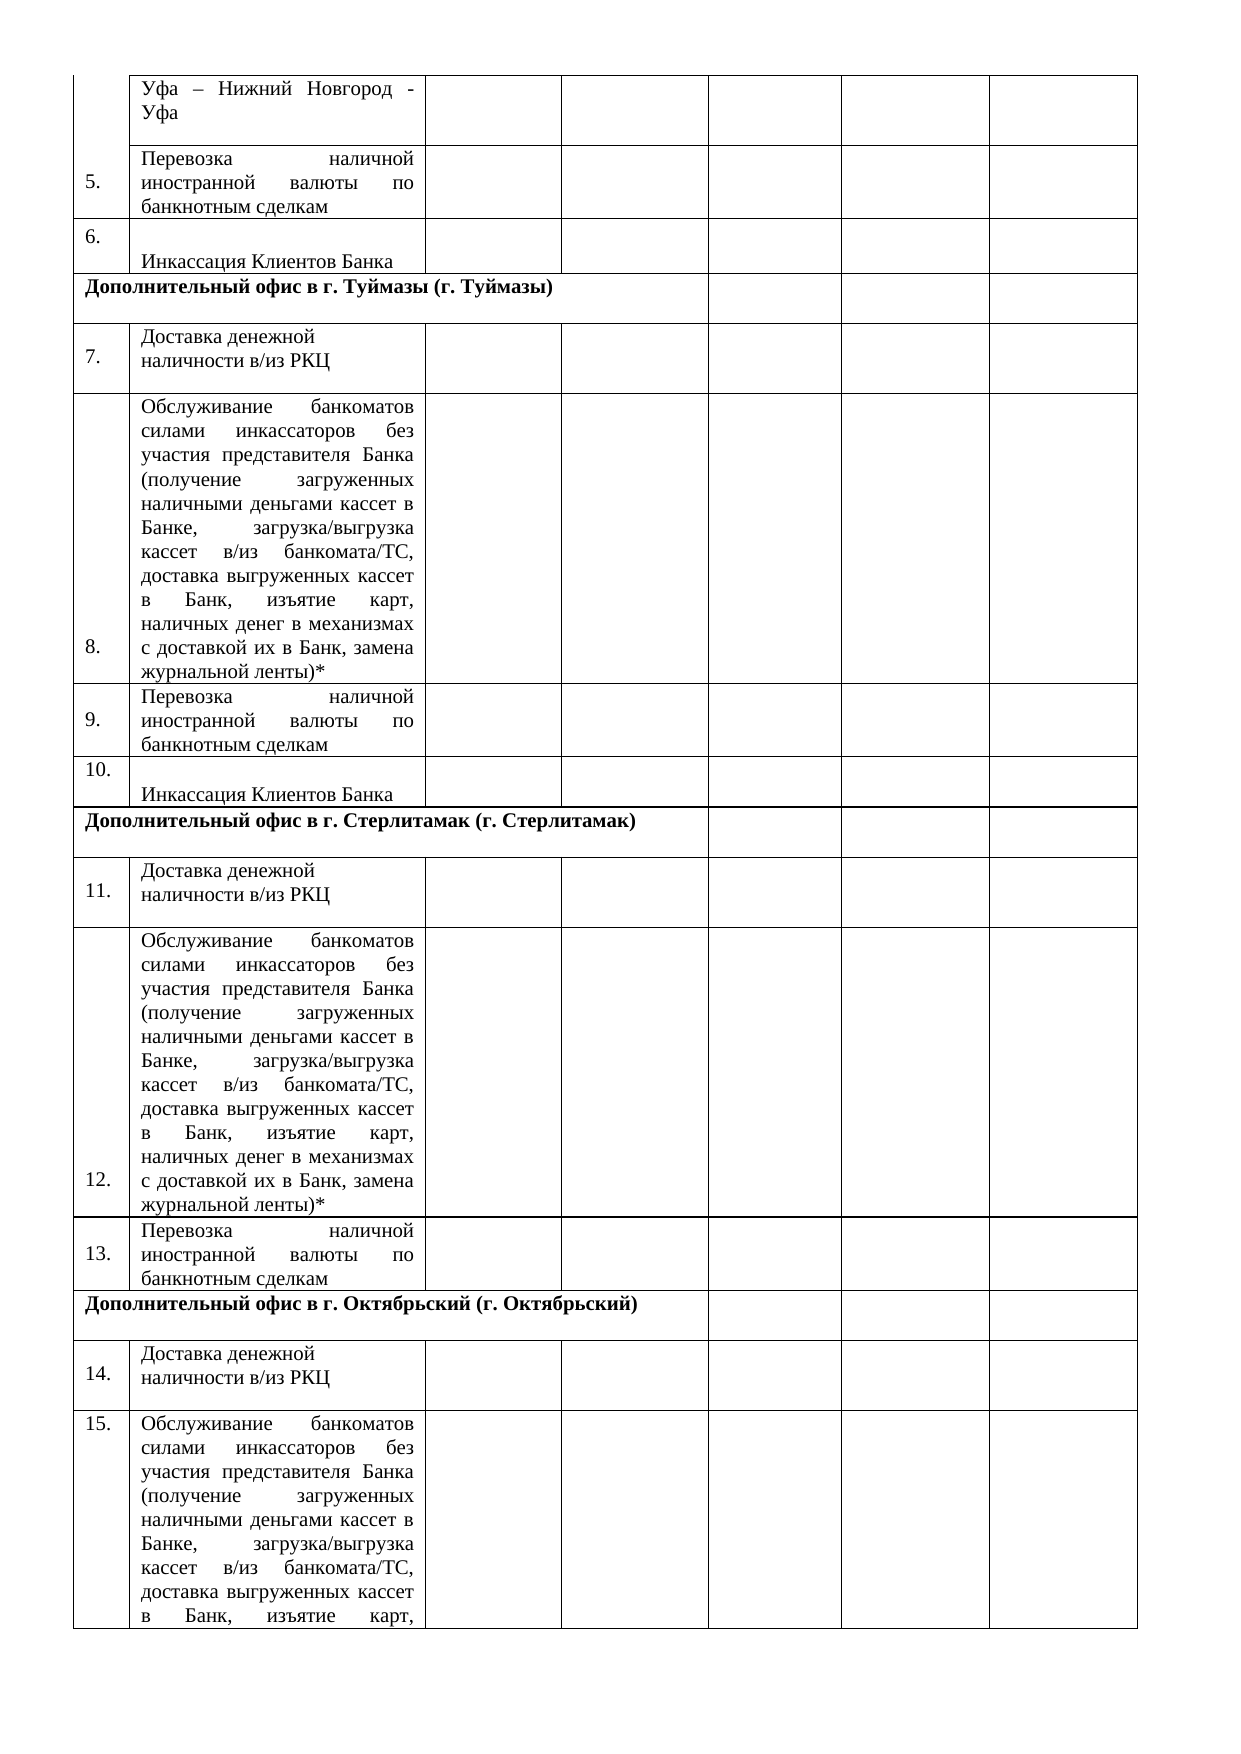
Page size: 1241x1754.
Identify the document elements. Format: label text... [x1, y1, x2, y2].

table_cell [426, 858, 561, 927]
table_cell 6. [74, 219, 129, 273]
table_cell [426, 394, 561, 683]
table_cell [709, 146, 841, 218]
table_cell [426, 324, 561, 393]
table_cell [709, 1291, 841, 1340]
table_cell [990, 219, 1137, 273]
table_cell [709, 1341, 841, 1410]
table_cell 10. [74, 757, 129, 806]
table_cell [709, 324, 841, 393]
table_cell [709, 928, 841, 1216]
table_cell [842, 1411, 989, 1627]
table_cell [990, 1411, 1137, 1627]
table_cell 9. [74, 684, 129, 756]
table_cell [562, 684, 708, 756]
table_cell [562, 757, 708, 806]
table_cell 5. [74, 145, 129, 218]
table_cell Уфа – Нижний Новгород - Уфа [130, 76, 425, 145]
table_cell Перевозка наличной иностранной валюты по банкнотным сделкам [130, 1218, 425, 1290]
table_cell 11. [74, 858, 129, 927]
table_cell [842, 1291, 989, 1340]
table_cell [426, 684, 561, 756]
table_cell [842, 76, 989, 145]
table_cell [709, 219, 841, 273]
table_cell [709, 684, 841, 756]
table_cell Инкассация Клиентов Банка [130, 757, 425, 806]
table_cell [990, 757, 1137, 806]
table_cell [842, 324, 989, 393]
table_cell [562, 146, 708, 218]
table_cell [426, 1411, 561, 1627]
table_cell 7. [74, 324, 129, 393]
table_cell [709, 1218, 841, 1290]
table_cell [562, 76, 708, 145]
table_cell [990, 1291, 1137, 1340]
table_cell Дополнительный офис в г. Октябрьский (г. Октябрьский) [74, 1291, 708, 1340]
table_cell [842, 808, 989, 857]
table_cell [709, 394, 841, 683]
table_cell [426, 928, 561, 1216]
table_cell [709, 757, 841, 806]
table_cell [842, 684, 989, 756]
table_cell [426, 1341, 561, 1410]
table_cell [990, 858, 1137, 927]
table_cell [842, 1341, 989, 1410]
table_cell [709, 858, 841, 927]
table_cell [426, 219, 561, 273]
table_cell [842, 219, 989, 273]
table_cell [842, 1218, 989, 1290]
table_cell Доставка денежной наличности в/из РКЦ [130, 1341, 425, 1410]
table_cell Инкассация Клиентов Банка [130, 219, 425, 273]
table_cell 15. [74, 1411, 129, 1627]
table_cell [990, 1218, 1137, 1290]
table_cell [562, 1218, 708, 1290]
table_cell [562, 1341, 708, 1410]
table_cell [562, 858, 708, 927]
table_cell [990, 394, 1137, 683]
table_cell [562, 324, 708, 393]
table_cell [562, 1411, 708, 1627]
table_cell [990, 324, 1137, 393]
table_cell [990, 684, 1137, 756]
table_cell [426, 1218, 561, 1290]
table_cell [562, 394, 708, 683]
table_cell [709, 274, 841, 323]
table_cell [842, 928, 989, 1216]
table_cell [990, 274, 1137, 323]
table_cell Доставка денежной наличности в/из РКЦ [130, 324, 425, 393]
table_cell [842, 146, 989, 218]
table_cell Перевозка наличной иностранной валюты по банкнотным сделкам [130, 684, 425, 756]
table_cell Перевозка наличной иностранной валюты по банкнотным сделкам [130, 146, 425, 218]
table_cell [709, 76, 841, 145]
table_cell [842, 274, 989, 323]
table_cell Дополнительный офис в г. Стерлитамак (г. Стерлитамак) [74, 808, 708, 857]
table_cell [426, 757, 561, 806]
table_cell [842, 757, 989, 806]
table_cell Доставка денежной наличности в/из РКЦ [130, 858, 425, 927]
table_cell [130, 1411, 425, 1627]
table_cell [842, 394, 989, 683]
table_cell [426, 146, 561, 218]
table_cell [990, 808, 1137, 857]
table_cell 8. [74, 394, 129, 683]
table_cell [709, 808, 841, 857]
table_cell [990, 1341, 1137, 1410]
table_cell [562, 219, 708, 273]
table_cell Дополнительный офис в г. Туймазы (г. Туймазы) [74, 274, 708, 323]
table_cell [842, 858, 989, 927]
table_cell 12. [74, 928, 129, 1216]
table_cell [562, 928, 708, 1216]
table_cell [990, 76, 1137, 145]
table_cell 13. [74, 1218, 129, 1290]
table_cell [709, 1411, 841, 1627]
table_cell [990, 146, 1137, 218]
table_cell [990, 928, 1137, 1216]
table_cell [426, 76, 561, 145]
table_cell 14. [74, 1341, 129, 1410]
